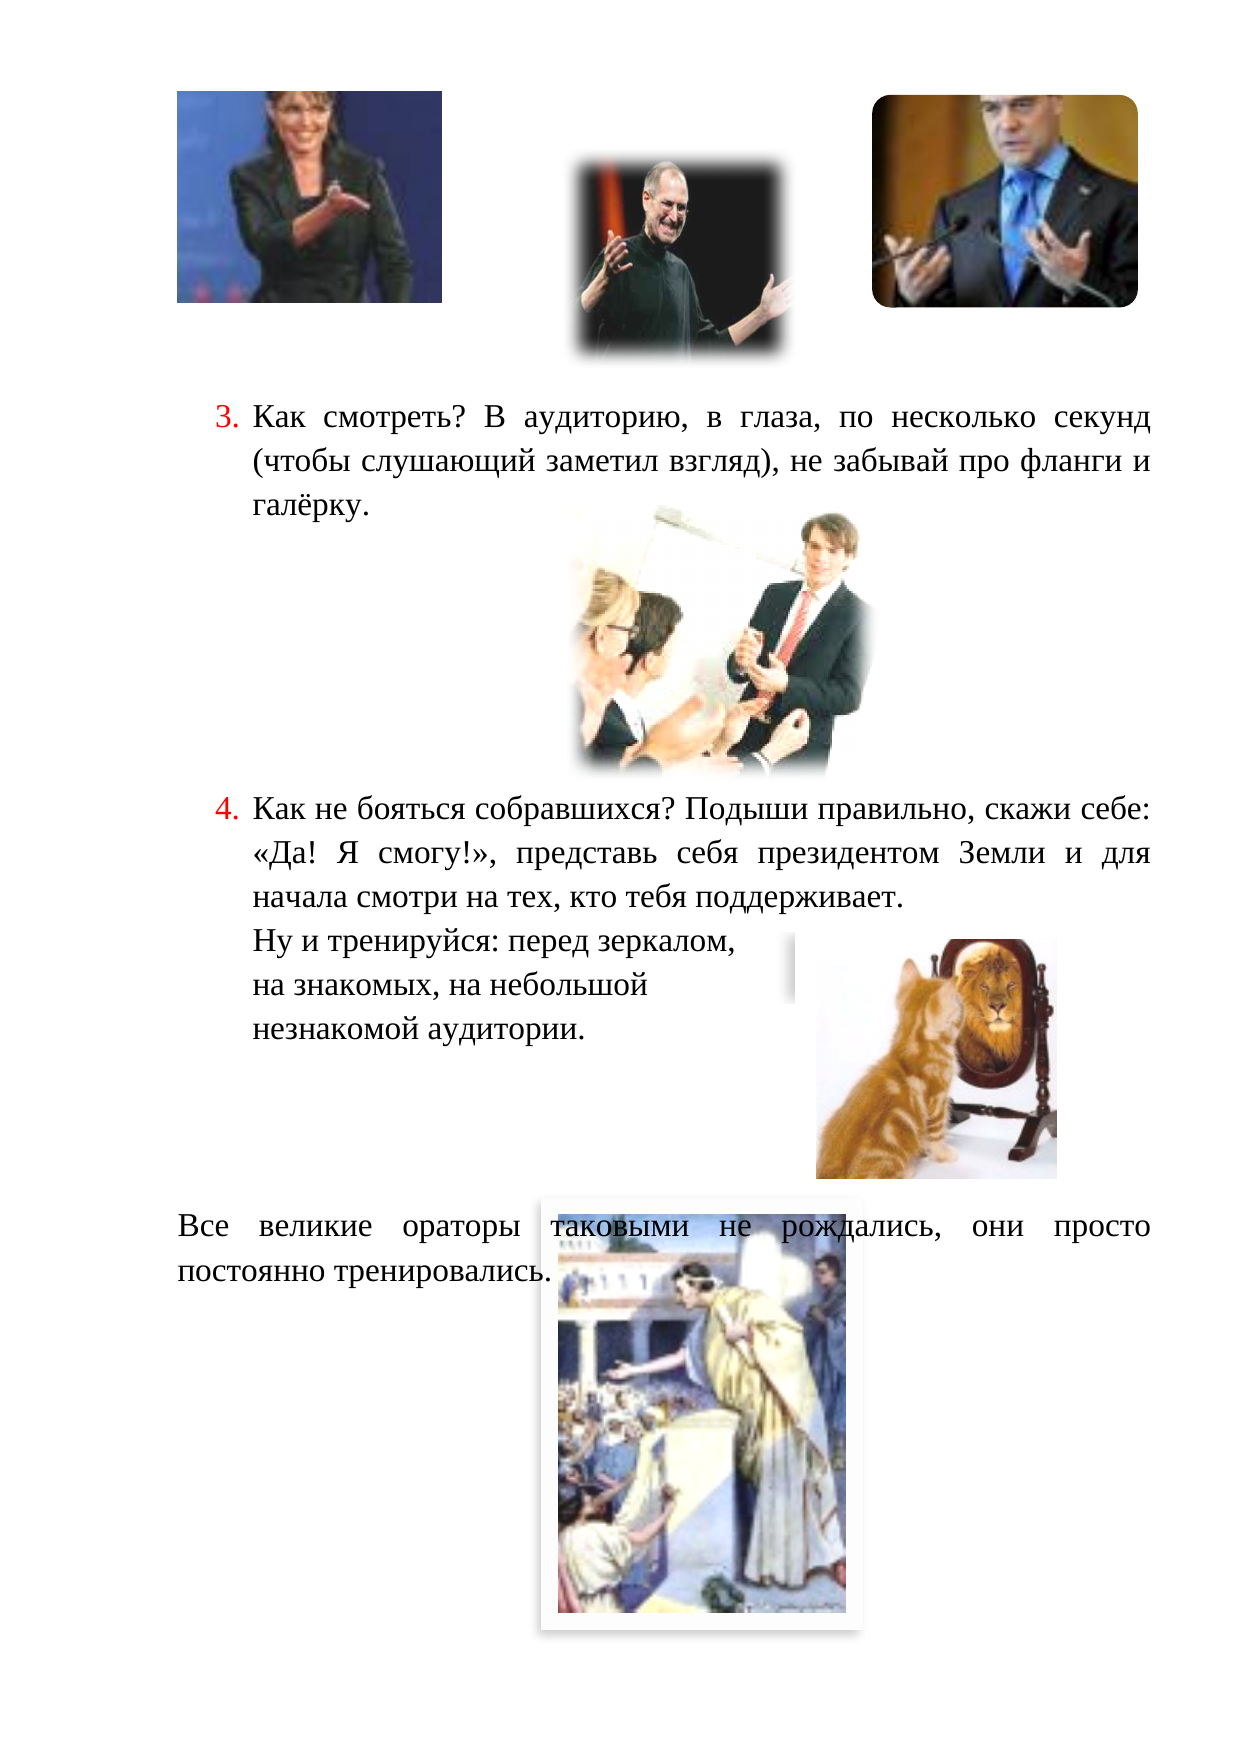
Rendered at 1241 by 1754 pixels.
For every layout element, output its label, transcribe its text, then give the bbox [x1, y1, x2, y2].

list Ну и тренируйся: перед зеркалом, [252, 921, 1152, 959]
text Глава I. Слово о словах. [589, 175, 770, 342]
list Как смотреть? В аудиторию, в глаза, по несколько секунд (чтобы слушающий заметил взгляд), не забывай про фланги и галёрку. [215, 397, 1152, 523]
text Все великие ораторы таковыми не рождались, они просто постоянно тренировались. [177, 1206, 1152, 1288]
picture [872, 94, 1138, 308]
list на знакомых, на небольшой [252, 964, 1152, 1003]
text Глава I. Слово о словах. [594, 523, 852, 753]
list незнакомой аудитории. [252, 1009, 1152, 1047]
list Как не бояться собравшихся? Подыши правильно, скажи себе: «Да! Я смогу!», представь себя президентом Земли и для начала смотри на тех, кто тебя поддерживает. [215, 788, 1152, 915]
